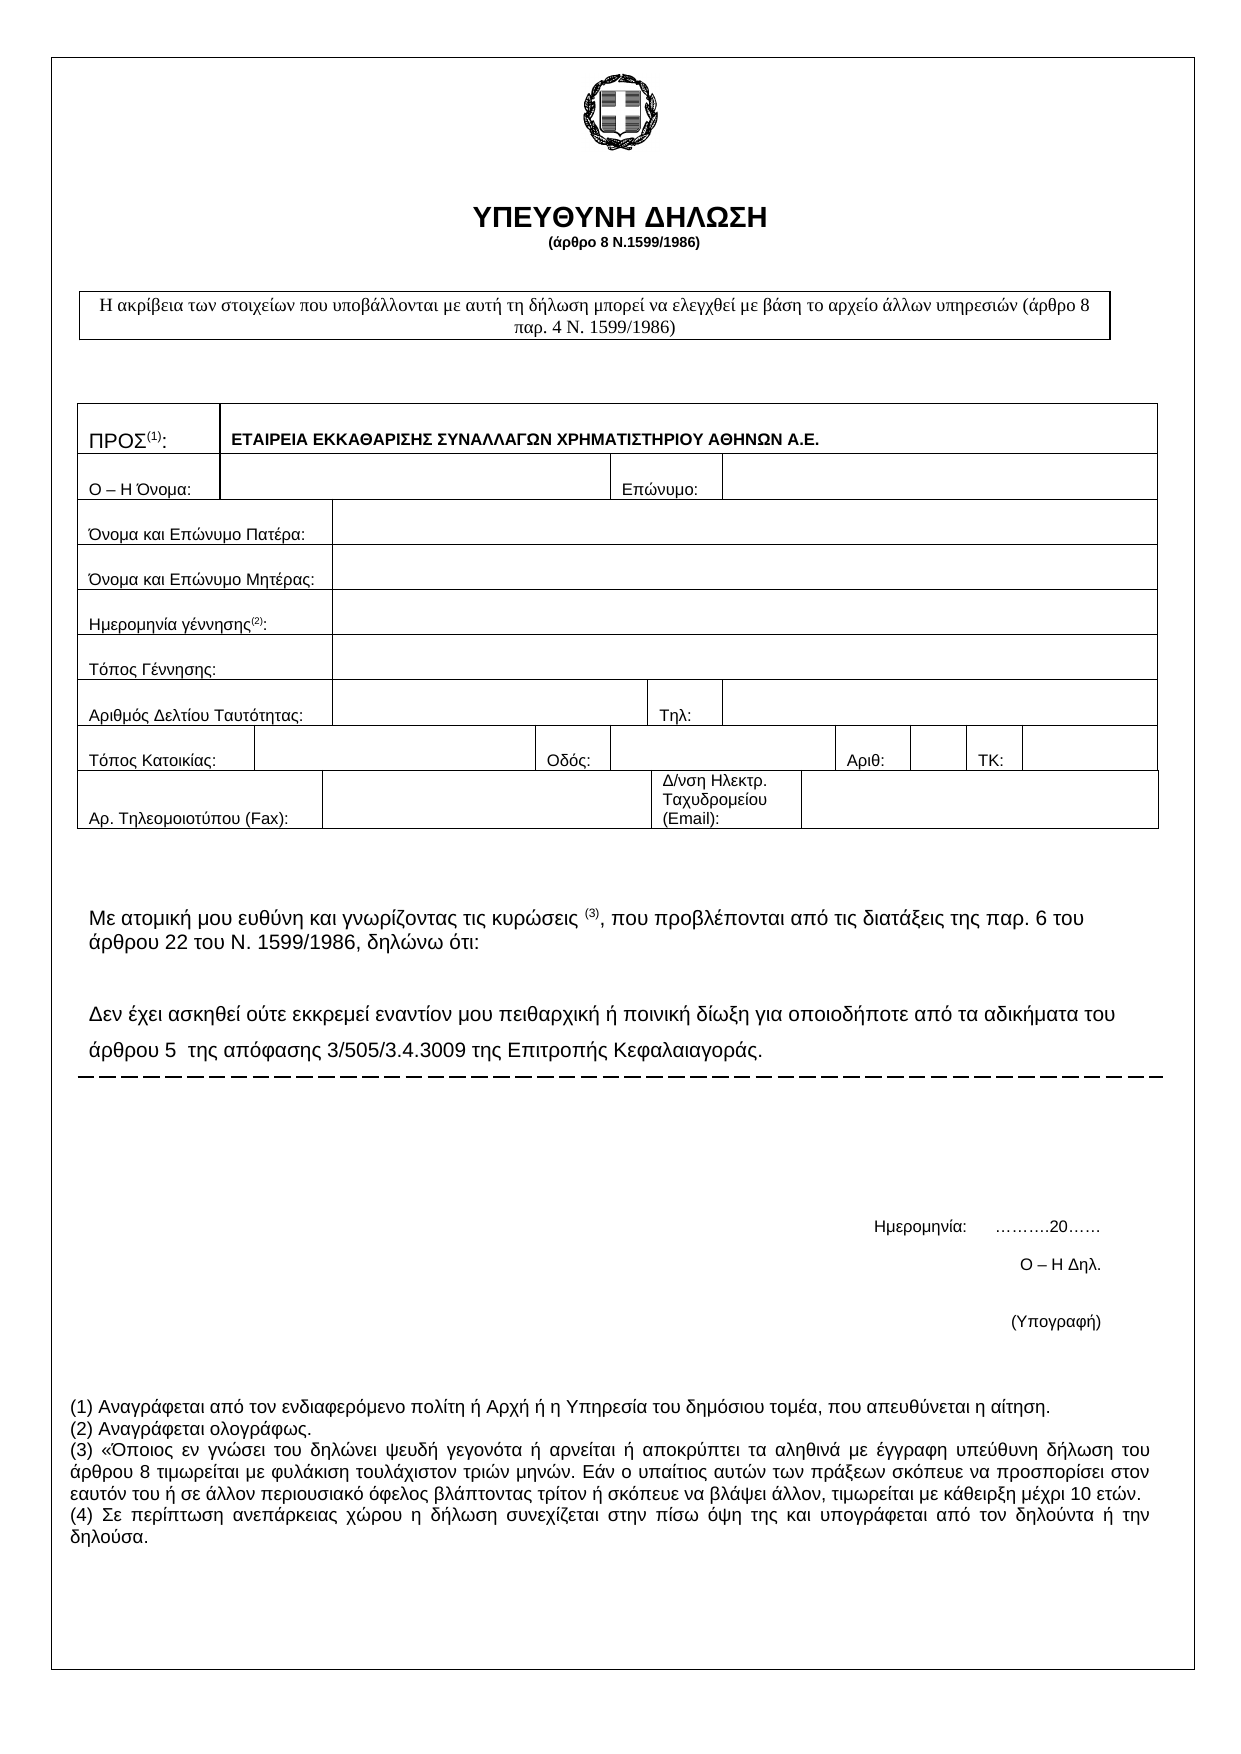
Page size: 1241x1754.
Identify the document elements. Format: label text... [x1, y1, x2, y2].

table_cell [333, 500, 1157, 544]
table_cell [1023, 726, 1157, 770]
text Η ακρίβεια των στοιχείων που υποβάλλονται με αυτή τη δήλωση μπορεί να ελεγχθεί με βάση το αρχείο άλλων υπηρεσιών (άρθρο 8 παρ. 4 Ν. 1599/1986) [80, 292, 1109, 339]
table_cell [333, 590, 1157, 634]
table_cell [255, 726, 535, 770]
table_cell [911, 726, 966, 770]
table_cell [333, 545, 1157, 589]
table_cell [723, 454, 1157, 498]
table_cell Οδός: [536, 726, 610, 770]
table_cell Δεν έχει ασκηθεί ούτε εκκρεμεί εναντίον μου πειθαρχική ή ποινική δίωξη για οποιοδήποτε από τα αδικήματα του άρθρου 5 της απόφασης 3/505/3.4.3009 της Επιτροπής Κεφαλαιαγοράς. [78, 954, 1163, 1076]
table_cell Επώνυμο: [611, 454, 722, 498]
text (4) Σε περίπτωση ανεπάρκειας χώρου η δήλωση συνεχίζεται στην πίσω όψη της και υπογράφεται από τον δηλούντα ή την δηλούσα. [70, 1504, 1152, 1547]
table_cell Δ/νση Ηλεκτρ. Ταχυδρομείου (Εmail): [652, 771, 801, 828]
table_cell Αρ. Τηλεομοιοτύπου (Fax): [78, 771, 322, 828]
subtitle ΥΠΕΥΘΥΝΗ ΔΗΛΩΣΗ [89, 200, 1152, 233]
table_cell ΤΚ: [967, 726, 1022, 770]
table_cell [333, 635, 1157, 679]
text (3) «Όποιος εν γνώσει του δηλώνει ψευδή γεγονότα ή αρνείται ή αποκρύπτει τα αληθινά με έγγραφη υπεύθυνη δήλωση του άρθρου 8 τιμωρείται με φυλάκιση τουλάχιστον τριών μηνών. Εάν ο υπαίτιος αυτών των πράξεων σκόπευε να προσπορίσει στον εαυτόν του ή σε άλλον περιουσιακό όφελος βλάπτοντας τρίτον ή σκόπευε να βλάψει άλλον, τιμωρείται με κάθειρξη μέχρι 10 ετών. [70, 1439, 1152, 1504]
text (1) Αναγράφεται από τον ενδιαφερόμενο πολίτη ή Αρχή ή η Υπηρεσία του δημόσιου τομέα, που απευθύνεται η αίτηση. [70, 1396, 1152, 1418]
table_header ΠΡΟΣ(1): [78, 404, 219, 453]
table_cell Όνομα και Επώνυμο Μητέρας: [78, 545, 332, 589]
subtitle (άρθρο 8 Ν.1599/1986) [89, 233, 1152, 262]
table_cell Όνομα και Επώνυμο Πατέρα: [78, 500, 332, 544]
table_header ΕΤΑΙΡΕΙΑ ΕΚΚΑΘΑΡΙΣΗΣ ΣΥΝΑΛΛΑΓΩΝ ΧΡΗΜΑΤΙΣΤΗΡΙΟΥ ΑΘΗΝΩΝ Α.Ε. [221, 404, 1157, 453]
table_cell Τόπος Γέννησης: [78, 635, 332, 679]
table_cell Αριθ: [836, 726, 910, 770]
text Ημερομηνία: ……….20…… [89, 1216, 1101, 1236]
table_cell [221, 454, 610, 498]
table_cell [802, 771, 1158, 828]
text Ο – Η Δηλ. [89, 1255, 1101, 1274]
table_cell [333, 680, 647, 724]
table_cell Ο – Η Όνομα: [78, 454, 219, 498]
table_cell [723, 680, 1157, 724]
text (2) Αναγράφεται ολογράφως. [70, 1418, 1152, 1439]
table_header Με ατομική μου ευθύνη και γνωρίζοντας τις κυρώσεις (3), που προβλέπονται από τις διατάξεις της παρ. 6 του άρθρου 22 του Ν. 1599/1986, δηλώνω ότι: [78, 882, 1163, 954]
text (Υπογραφή) [89, 1312, 1101, 1331]
table_cell Τόπος Κατοικίας: [78, 726, 254, 770]
table_cell [611, 726, 835, 770]
table_cell Τηλ: [648, 680, 722, 724]
table_cell [323, 771, 651, 828]
picture [581, 73, 660, 152]
table_cell Ημερομηνία γέννησης(2): [78, 590, 332, 634]
table_cell Αριθμός Δελτίου Ταυτότητας: [78, 680, 332, 724]
